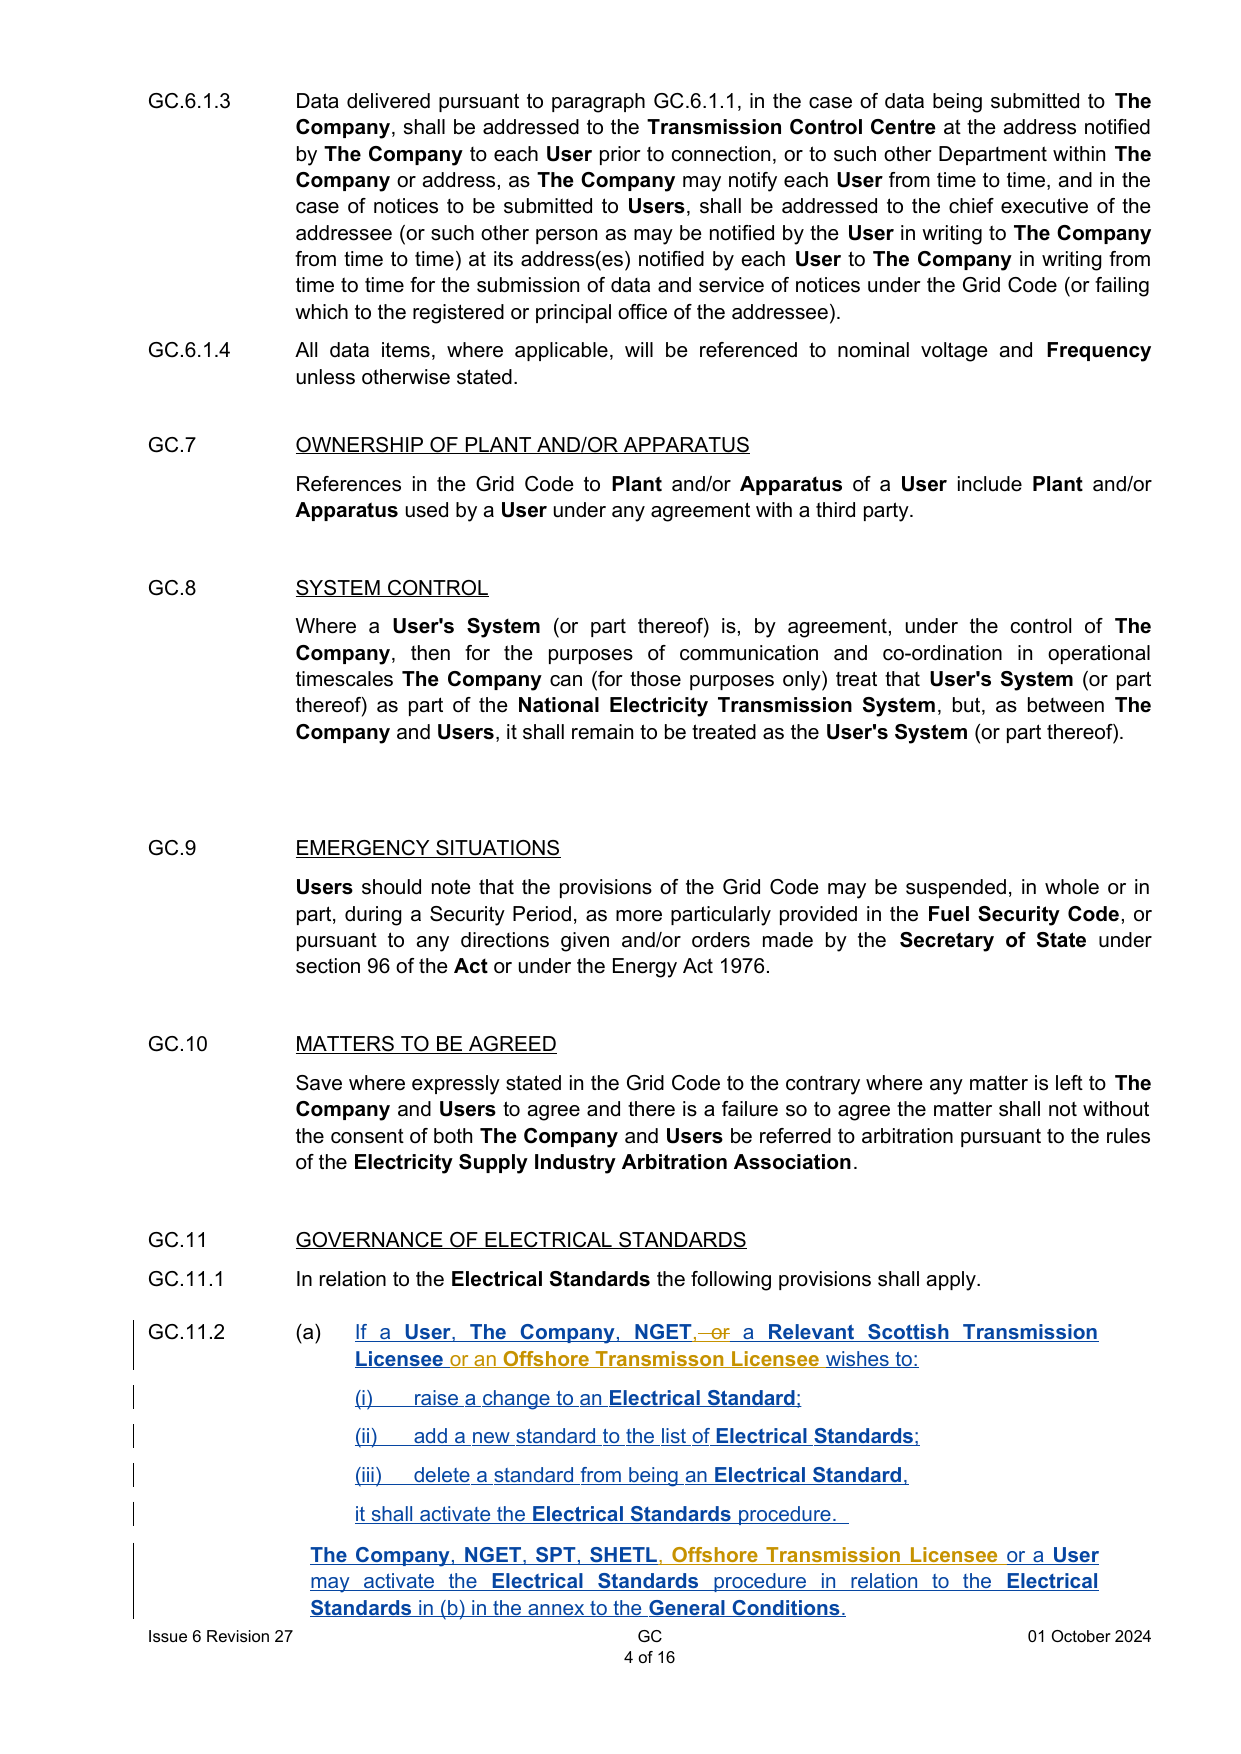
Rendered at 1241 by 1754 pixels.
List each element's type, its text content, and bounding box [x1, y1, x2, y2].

text GC.11.1 In relation to the Electrical Standards the following provisions shall apply. [148, 1266, 1152, 1290]
text GC.10 MATTERS TO BE AGREED [148, 1032, 1152, 1056]
text Users should note that the provisions of the Grid Code may be suspended, in whole or in part, during a Security Period, as more particularly provided in the Fuel Security Code, or pursuant to any directions given and/or orders made by the Secretary of State under section 96 of the Act or under the Energy Act 1976. [148, 875, 1152, 978]
text GC.8 SYSTEM CONTROL [148, 575, 1152, 599]
text GC.11.2 (a) [148, 1320, 1099, 1370]
text References in the Grid Code to Plant and/or Apparatus of a User include Plant and/or Apparatus used by a User under any agreement with a third party. [148, 471, 1152, 522]
text GC.11 GOVERNANCE OF ELECTRICAL STANDARDS [148, 1227, 1152, 1251]
text Where a User's System (or part thereof) is, by agreement, under the control of The Company, then for the purposes of communication and co-ordination in operational timescales The Company can (for those purposes only) treat that User's System (or part thereof) as part of the National Electricity Transmission System, but, as between The Company and Users, it shall remain to be treated as the User's System (or part thereof). [148, 614, 1152, 744]
text GC.9 EMERGENCY SITUATIONS [148, 836, 1152, 860]
text Save where expressly stated in the Grid Code to the contrary where any matter is left to The Company and Users to agree and there is a failure so to agree the matter shall not without the consent of both The Company and Users be referred to arbitration pursuant to the rules of the Electricity Supply Industry Arbitration Association. [148, 1071, 1152, 1174]
text GC.6.1.3 Data delivered pursuant to paragraph GC.6.1.1, in the case of data being submitted to The Company, shall be addressed to the Transmission Control Centre at the address notified by The Company to each User prior to connection, or to such other Department within The Company or address, as The Company may notify each User from time to time, and in the case of notices to be submitted to Users, shall be addressed to the chief executive of the addressee (or such other person as may be notified by the User in writing to The Company from time to time) at its address(es) notified by each User to The Company in writing from time to time for the submission of data and service of notices under the Grid Code (or failing which to the registered or principal office of the addressee). [148, 89, 1152, 323]
text GC.7 OWNERSHIP OF PLANT AND/OR APPARATUS [148, 432, 1152, 456]
text GC.6.1.4 All data items, where applicable, will be referenced to nominal voltage and Frequency unless otherwise stated. [148, 338, 1152, 389]
